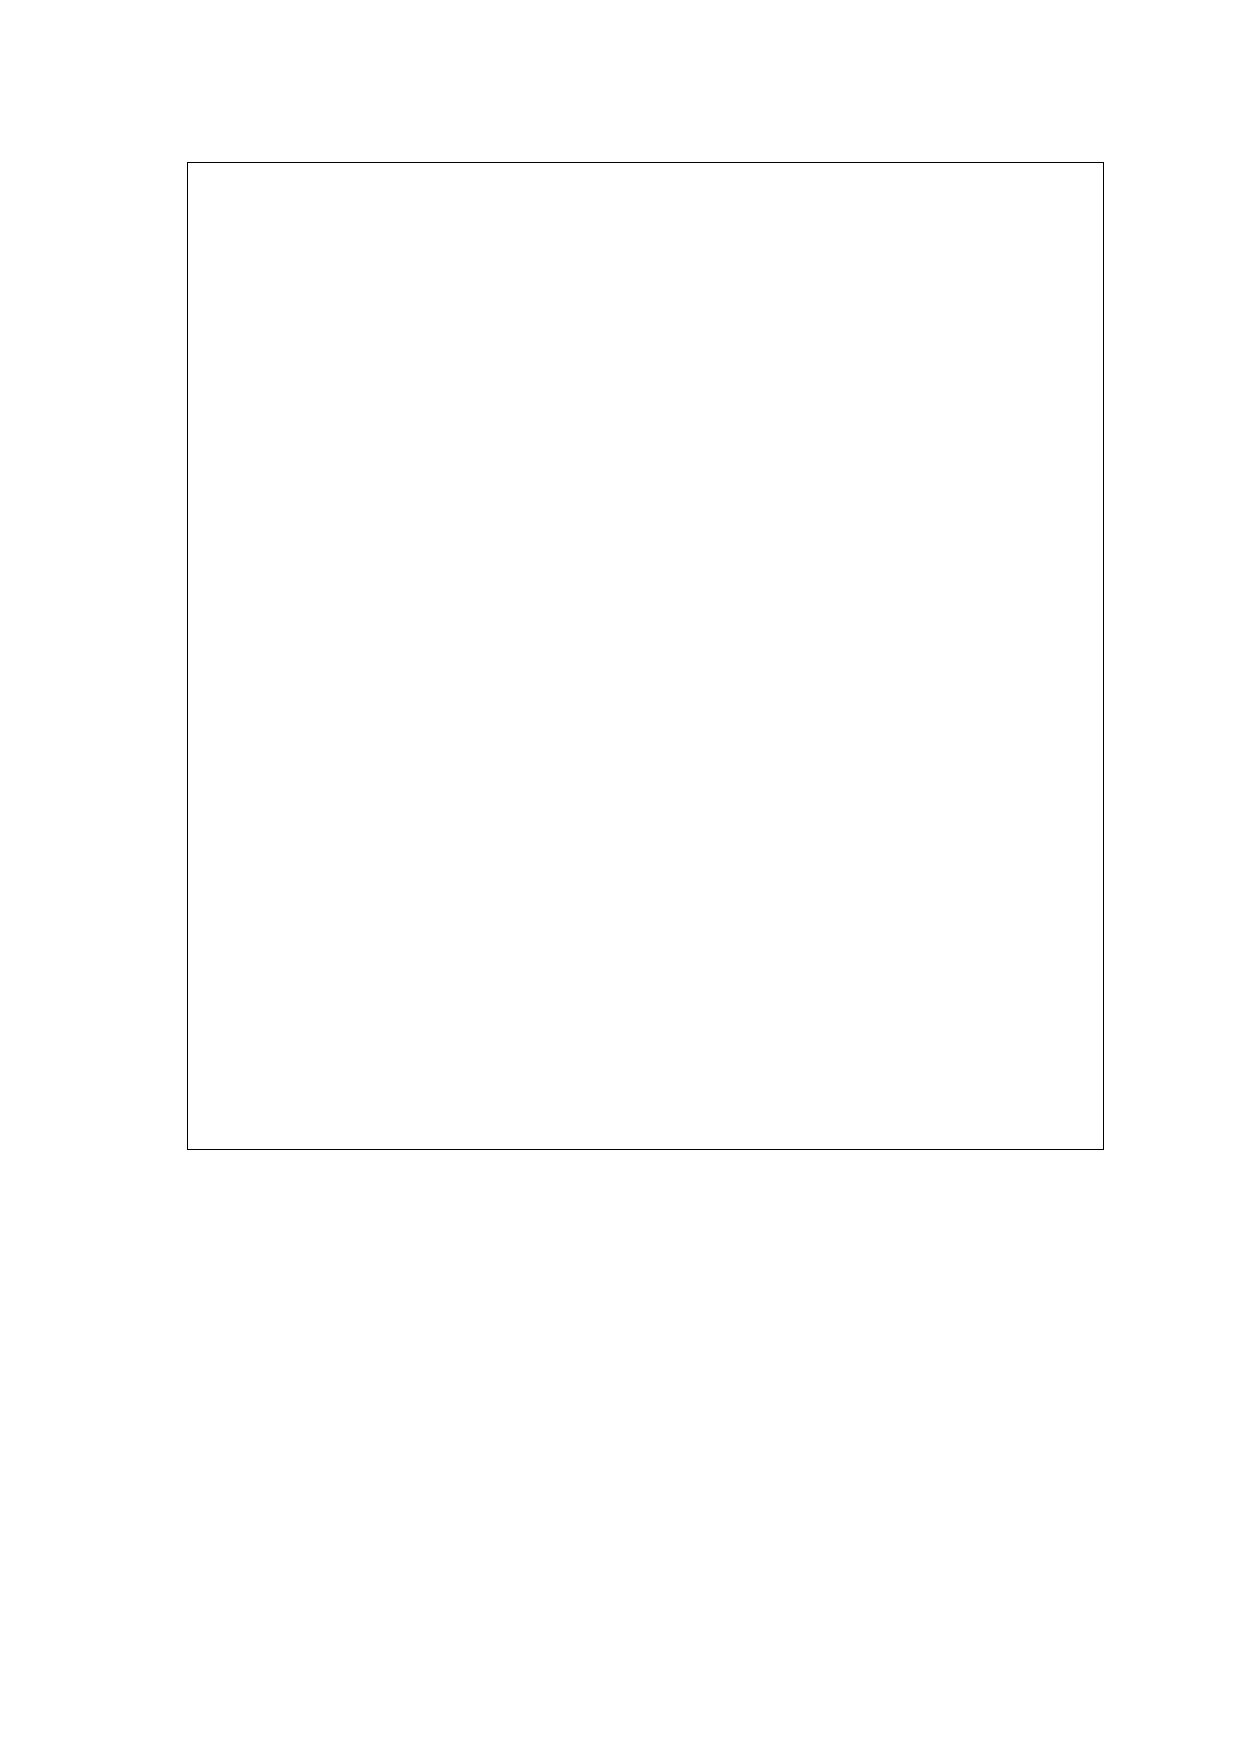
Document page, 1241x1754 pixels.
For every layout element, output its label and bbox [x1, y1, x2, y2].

table_cell [188, 163, 1103, 1148]
